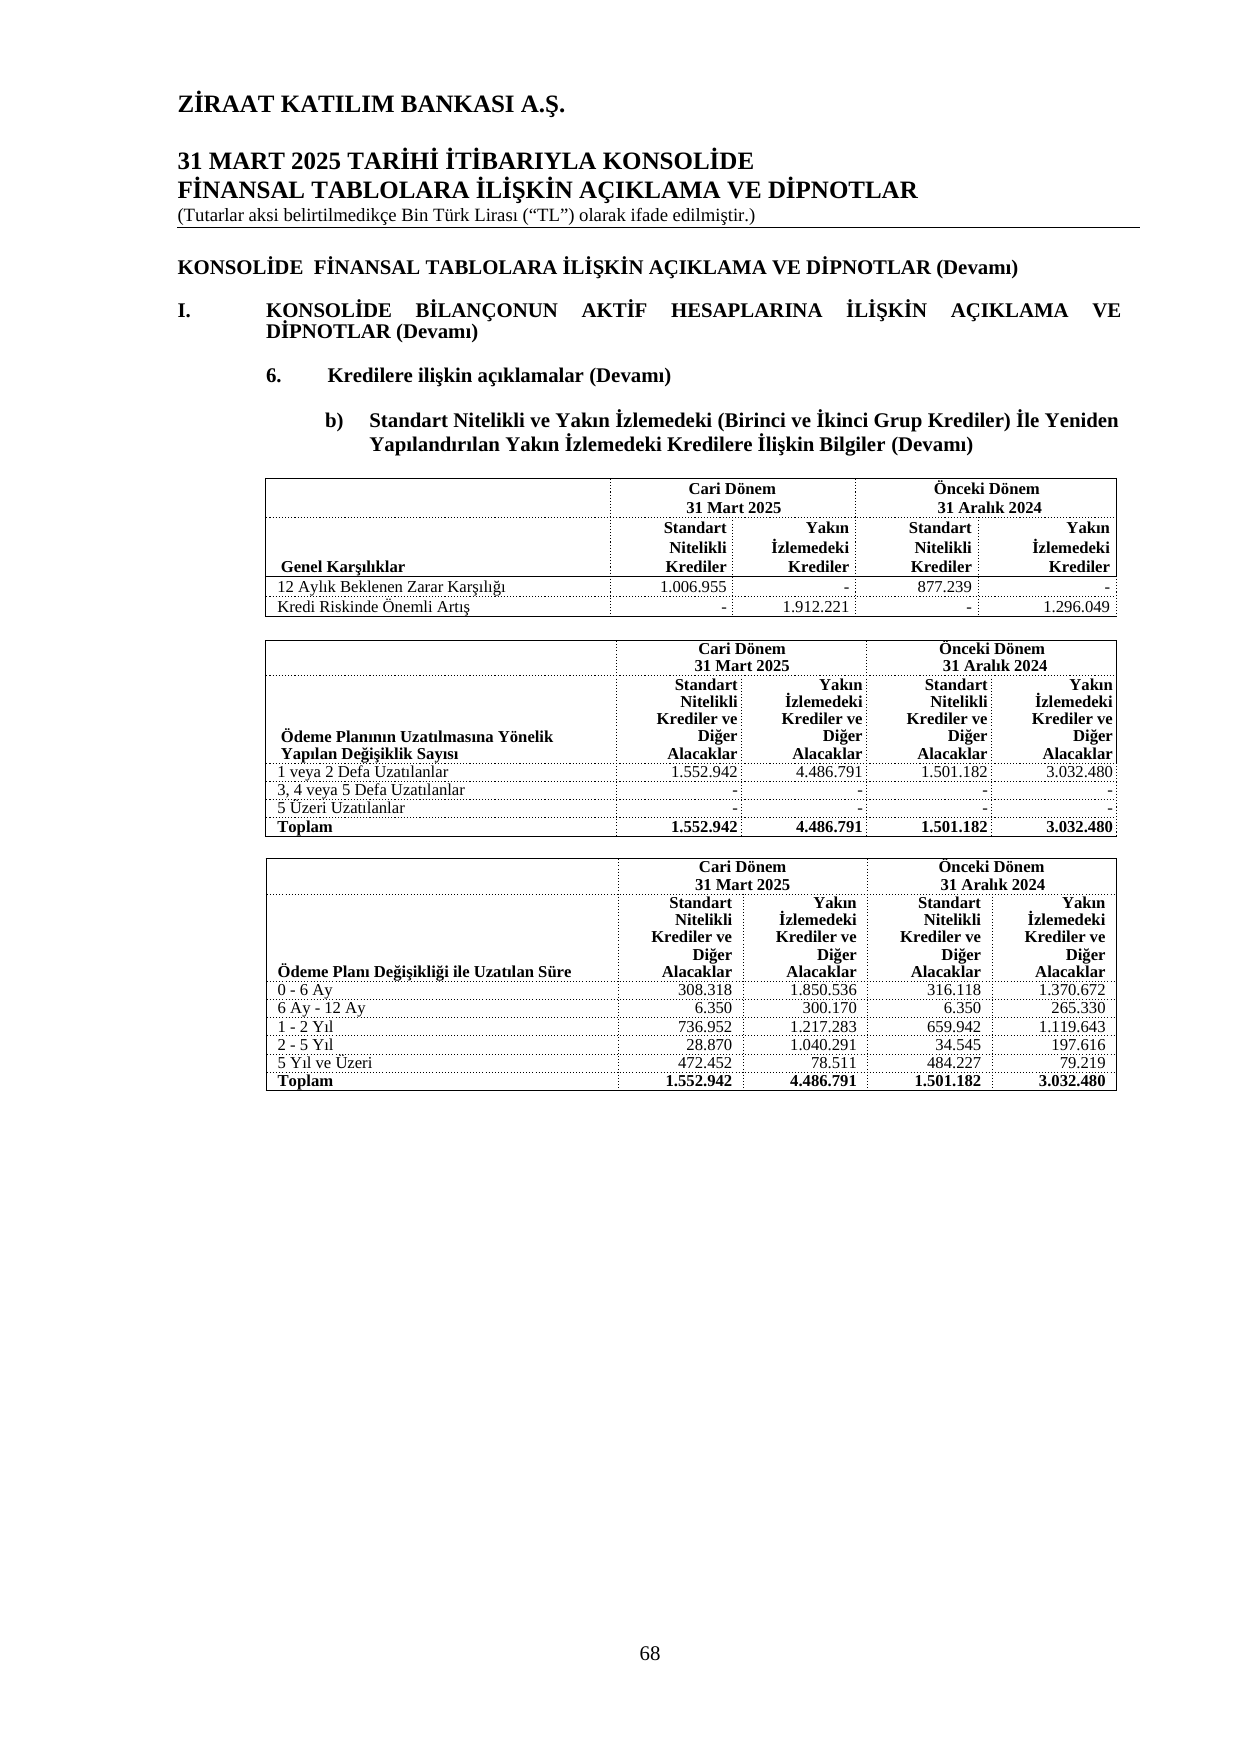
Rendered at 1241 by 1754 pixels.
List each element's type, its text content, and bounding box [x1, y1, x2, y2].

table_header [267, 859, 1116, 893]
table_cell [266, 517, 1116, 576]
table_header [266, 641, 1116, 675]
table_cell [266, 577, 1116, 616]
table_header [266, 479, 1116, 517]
text KONSOLİDE FİNANSAL TABLOLARA İLİŞKİN AÇIKLAMA VE DİPNOTLAR (Devamı) [177, 255, 1122, 279]
list KONSOLİDE BİLANÇONUN AKTİF HESAPLARINA İLİŞKİN AÇIKLAMA VE DİPNOTLAR (Devamı) [177, 300, 1122, 343]
list Kredilere ilişkin açıklamalar (Devamı) [252, 365, 1122, 387]
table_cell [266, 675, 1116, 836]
list Standart Nitelikli ve Yakın İzlemedeki (Birinci ve İkinci Grup Krediler) İle Yeniden Yapılandırılan Yakın İzlemedeki Kredilere İlişkin Bilgiler (Devamı) [325, 408, 1120, 456]
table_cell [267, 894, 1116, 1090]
